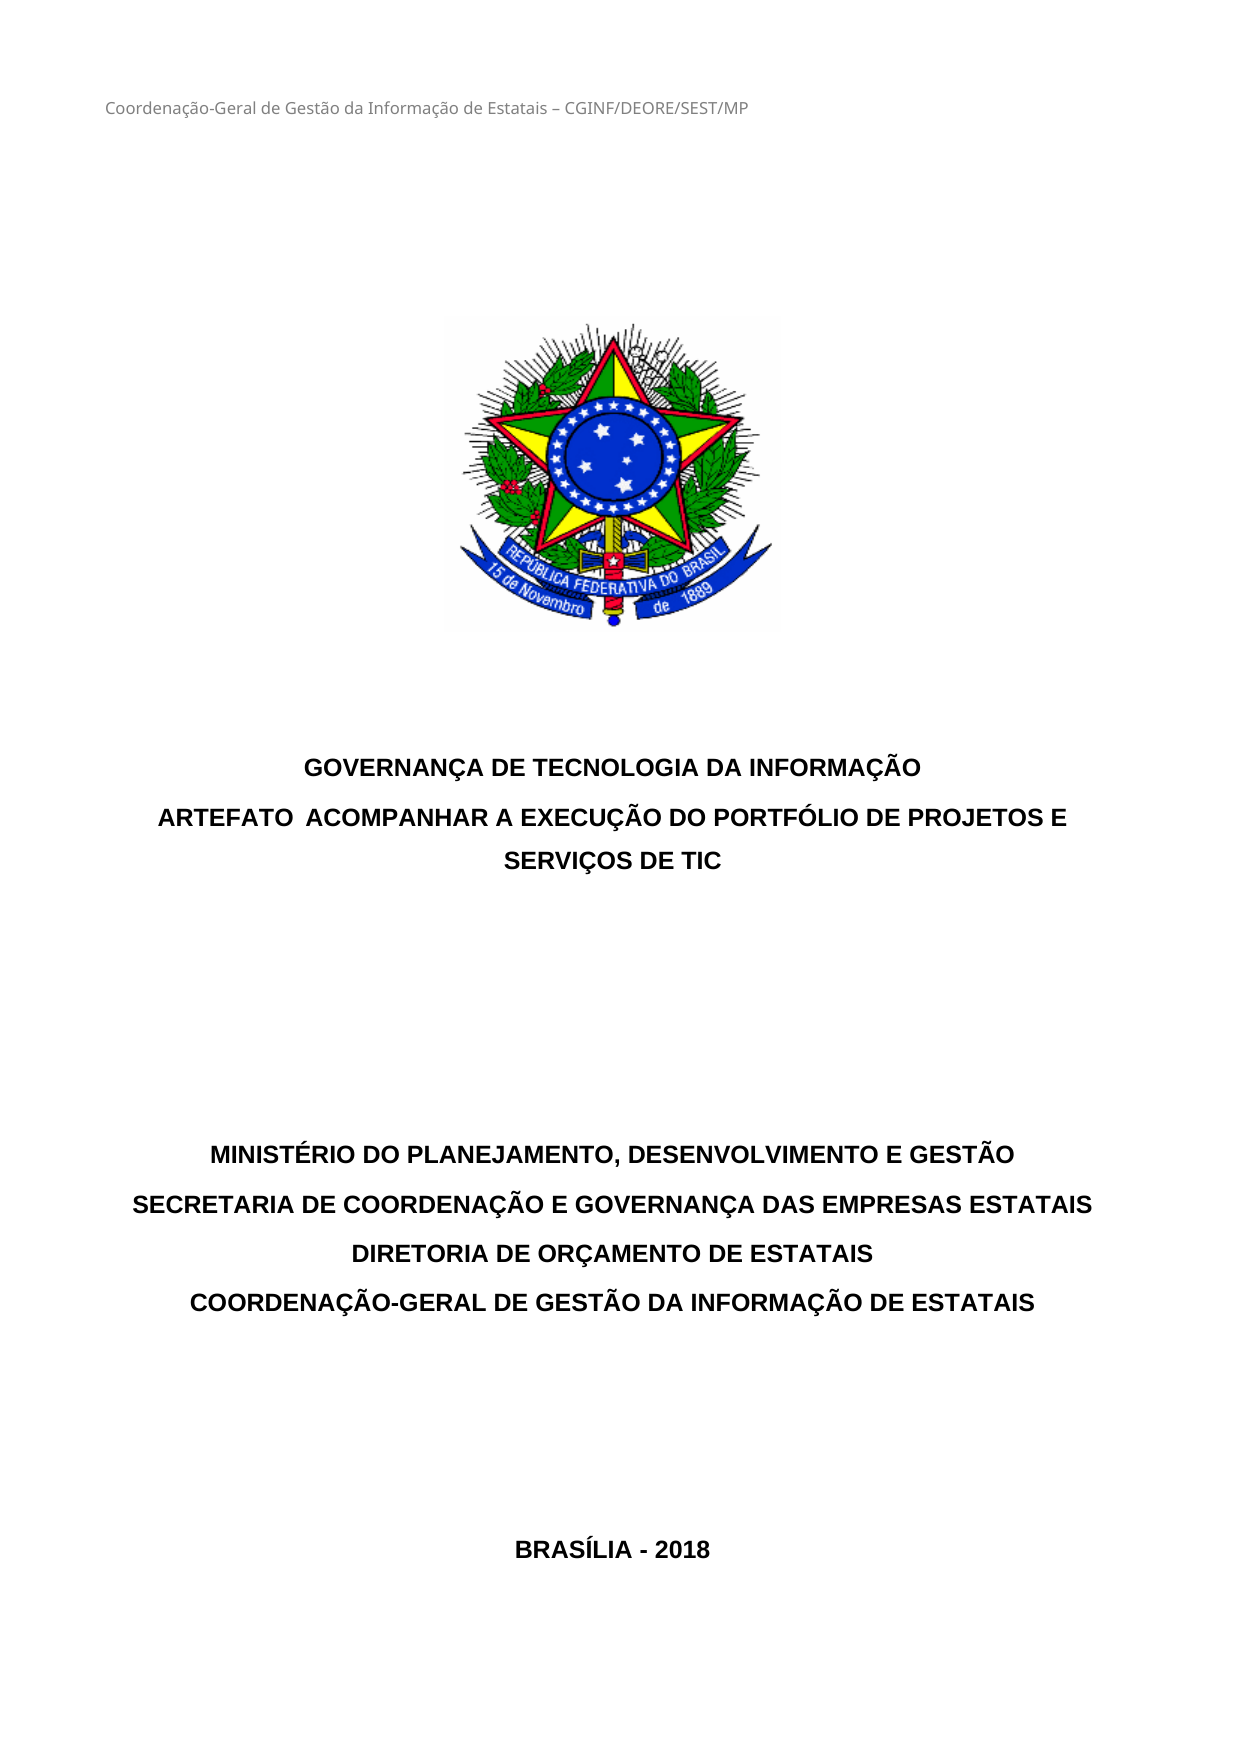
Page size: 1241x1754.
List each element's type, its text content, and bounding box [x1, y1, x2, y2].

text DIRETORIA DE ORÇAMENTO DE ESTATAIS [105, 1239, 1120, 1268]
text BRASÍLIA - 2018 [105, 1535, 1120, 1564]
text ARTEFATO ACOMPANHAR A EXECUÇÃO DO PORTFÓLIO DE PROJETOS E SERVIÇOS DE TIC [105, 803, 1120, 875]
text MINISTÉRIO DO PLANEJAMENTO, DESENVOLVIMENTO E GESTÃO [105, 1140, 1120, 1169]
text GOVERNANÇA DE TECNOLOGIA DA INFORMAÇÃO [105, 753, 1120, 782]
text SECRETARIA DE COORDENAÇÃO E GOVERNANÇA DAS EMPRESAS ESTATAIS [105, 1190, 1120, 1218]
text COORDENAÇÃO-GERAL DE GESTÃO DA INFORMAÇÃO DE ESTATAIS [105, 1288, 1120, 1317]
